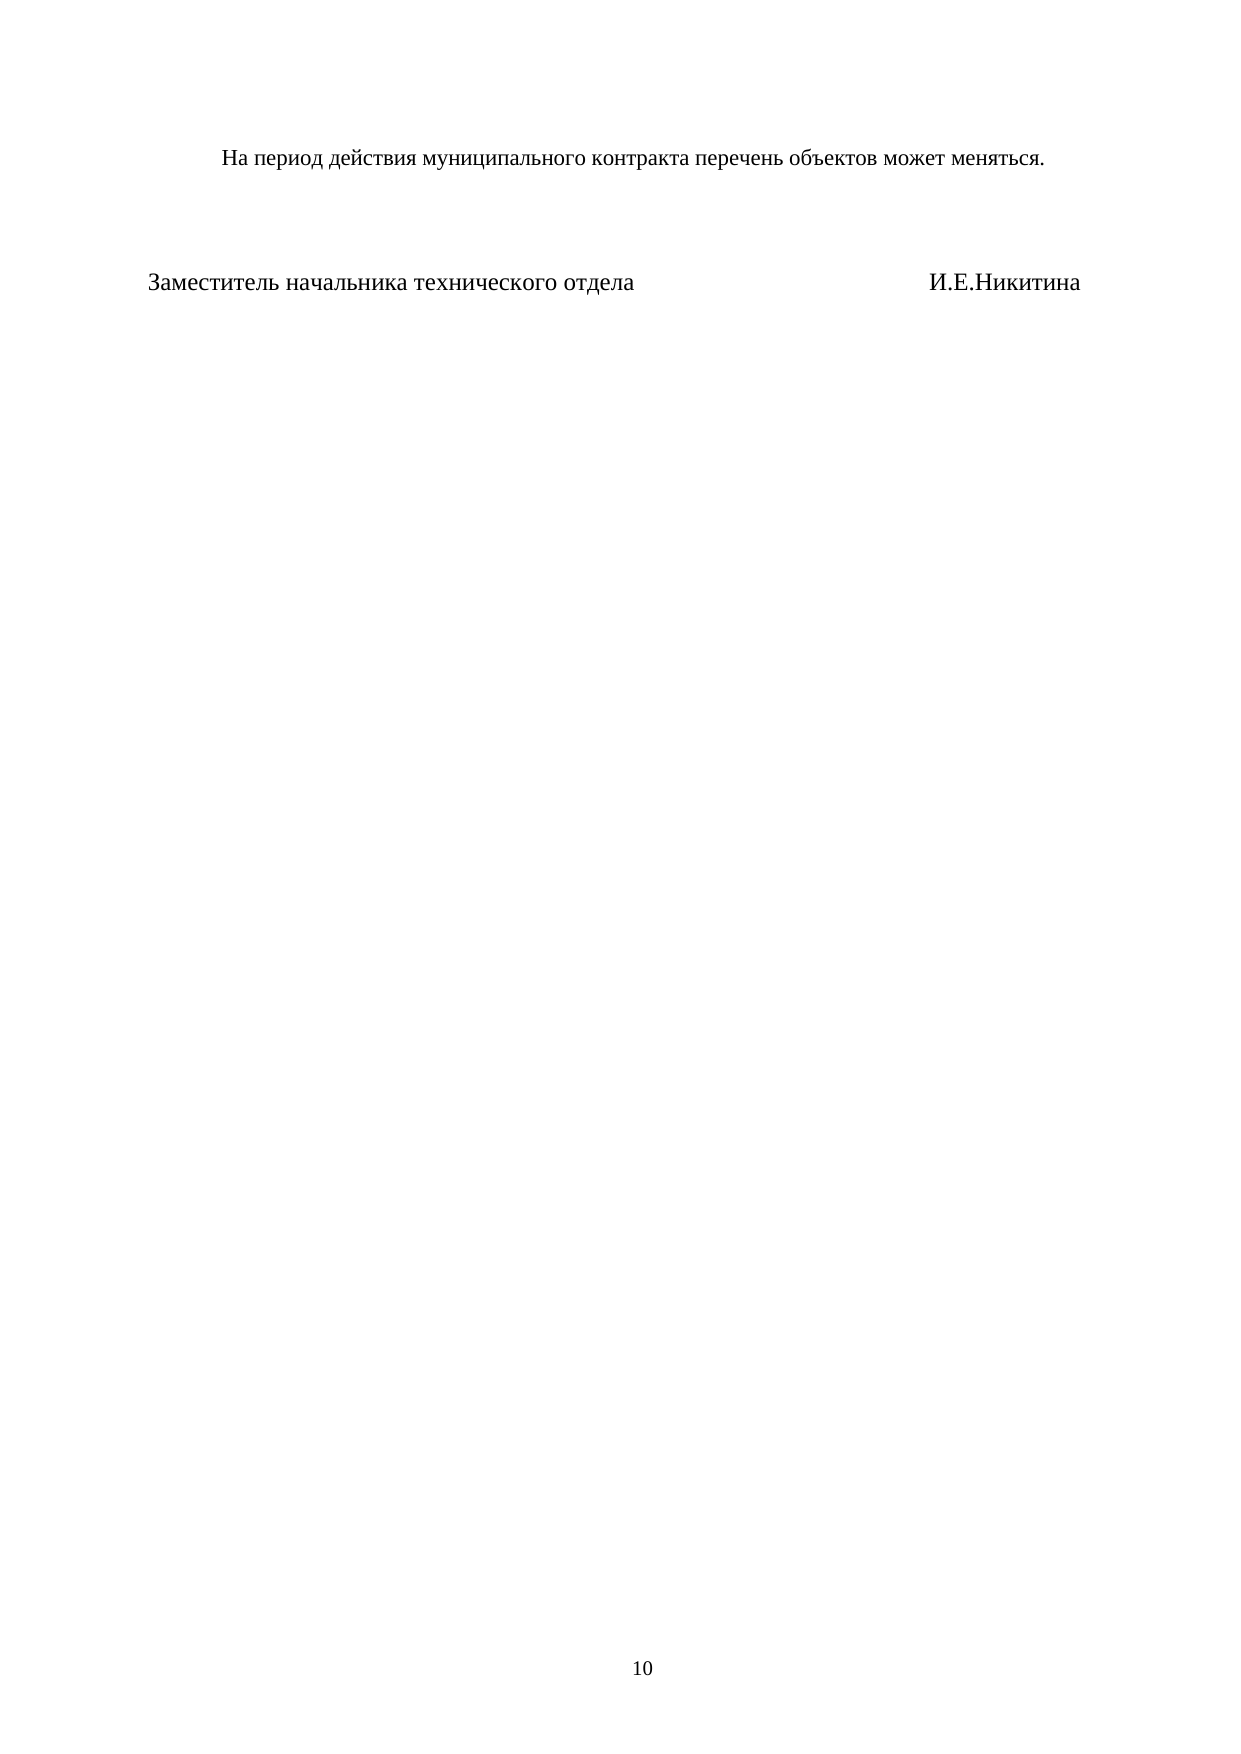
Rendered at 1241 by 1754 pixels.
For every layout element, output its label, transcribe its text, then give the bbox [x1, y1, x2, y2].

text Заместитель начальника технического отдела И.Е.Никитина [148, 267, 1137, 296]
text На период действия муниципального контракта перечень объектов может меняться. [148, 144, 1137, 171]
